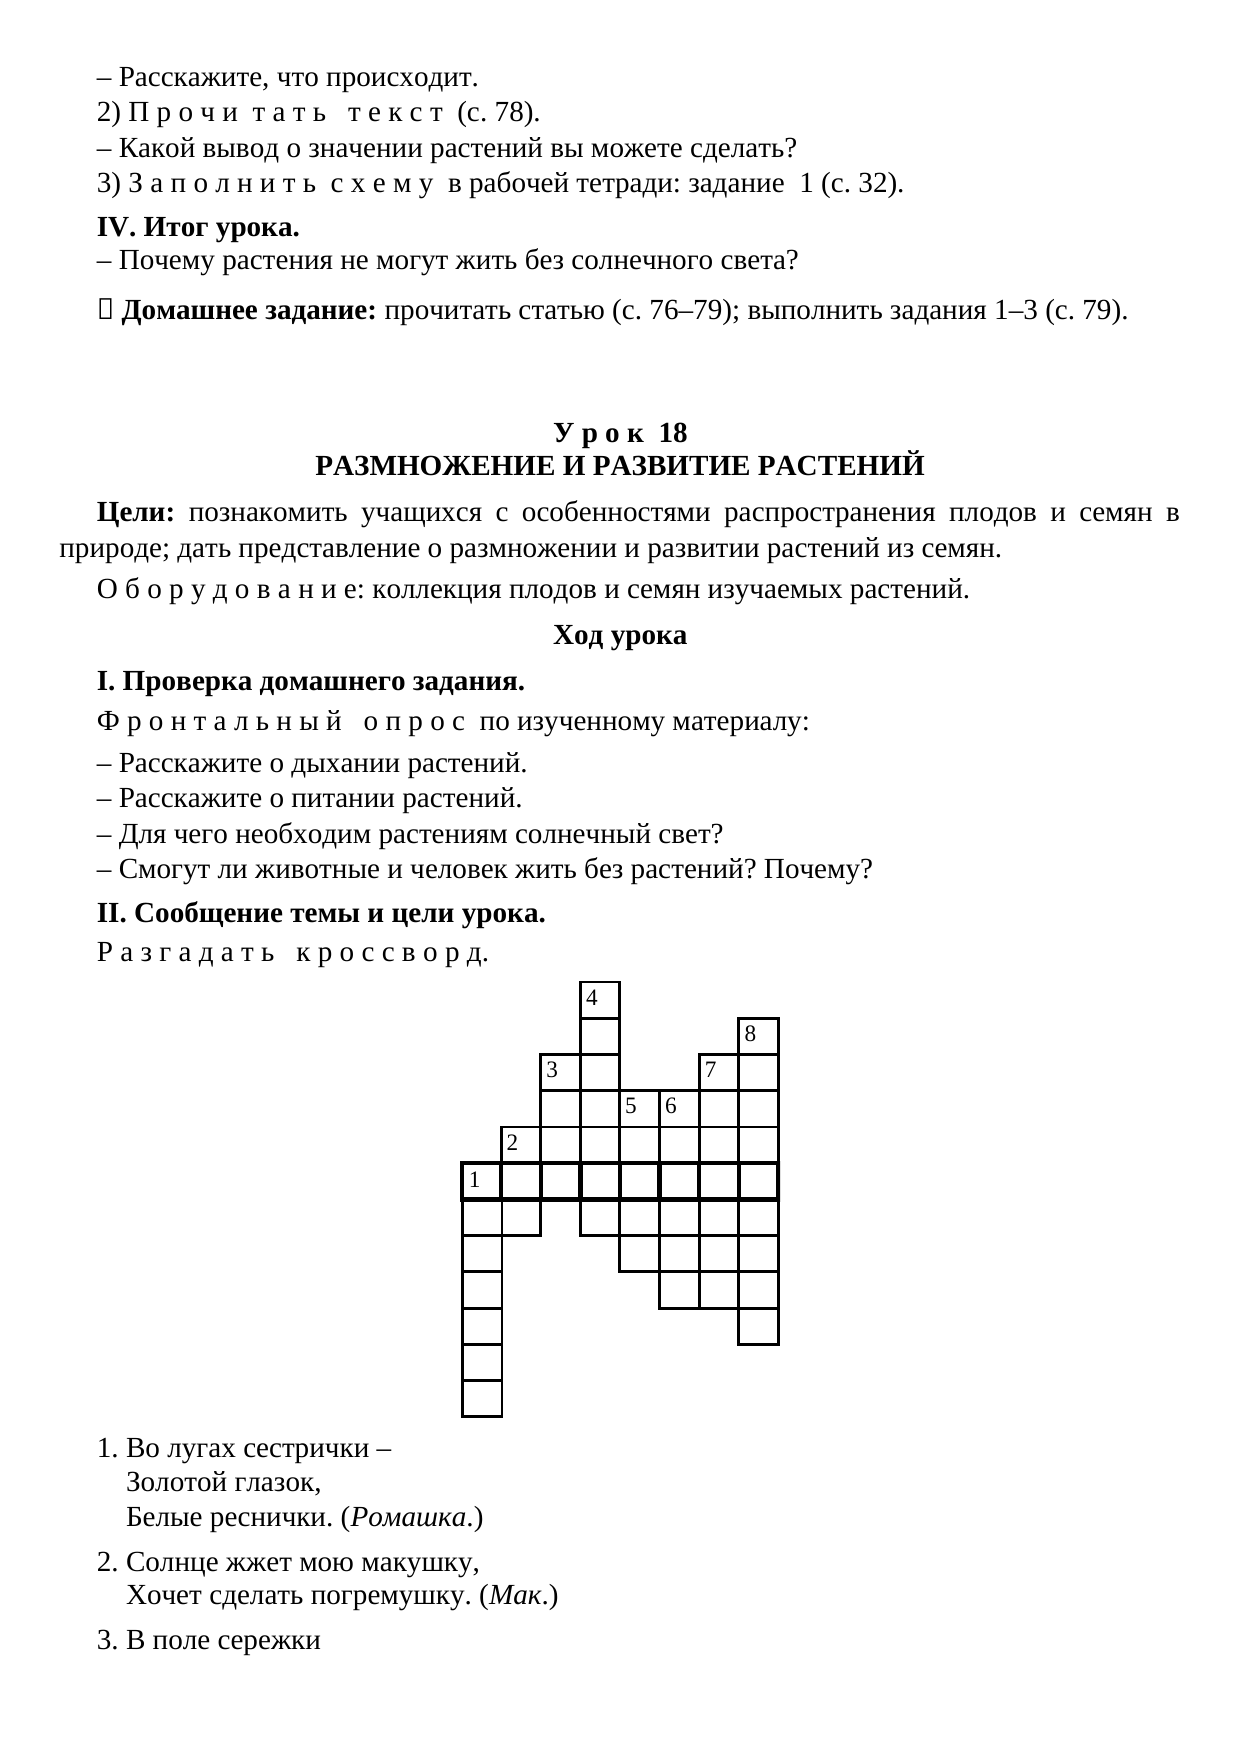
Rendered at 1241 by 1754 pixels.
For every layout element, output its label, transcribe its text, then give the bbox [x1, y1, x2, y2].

text – Какой вывод о значении растений вы можете сделать? [59, 130, 1181, 164]
text О б о р у д о в а н и е: коллекция плодов и семян изучаемых растений. [59, 571, 1181, 605]
text 3. В поле сережки [59, 1622, 1181, 1656]
text II. Сообщение темы и цели урока. [59, 895, 1181, 928]
text I. Проверка домашнего задания. [59, 663, 1181, 697]
text 1. Во лугах сестрички – [59, 1431, 1181, 1464]
text Ход урока [59, 617, 1181, 651]
text  Домашнее задание: прочитать статью (с. 76–79); выполнить задания 1–3 (с. 79). [59, 288, 1181, 328]
text Цели: познакомить учащихся с особенностями распространения плодов и семян в природе; дать представление о размножении и развитии растений из семян. [59, 494, 1181, 563]
text – Расскажите о питании растений. [59, 780, 1181, 814]
text – Почему растения не могут жить без солнечного света? [59, 242, 1181, 276]
text Ф р о н т а л ь н ы й о п р о с по изученному материалу: [59, 703, 1181, 737]
text 3) З а п о л н и т ь с х е м у в рабочей тетради: задание 1 (с. 32). [59, 166, 1181, 199]
text Золотой глазок, [59, 1464, 1181, 1498]
text – Расскажите, что происходит. [59, 59, 1181, 93]
text Р а з г а д а т ь к р о с с в о р д. [59, 934, 1181, 968]
text IV. Итог урока. [59, 209, 1181, 242]
text Хочет сделать погремушку. (Мак.) [59, 1577, 1181, 1611]
text – Расскажите о дыхании растений. [59, 745, 1181, 778]
text – Смогут ли животные и человек жить без растений? Почему? [59, 851, 1181, 885]
text – Для чего необходим растениям солнечный свет? [59, 816, 1181, 849]
text 2. Солнце жжет мою макушку, [59, 1544, 1181, 1577]
text 2) П р о ч и т а т ь т е к с т (с. 78). [59, 94, 1181, 128]
text Белые реснички. (Ромашка.) [59, 1499, 1181, 1533]
text У р о к 18 размножение и развитие растений [59, 415, 1181, 482]
